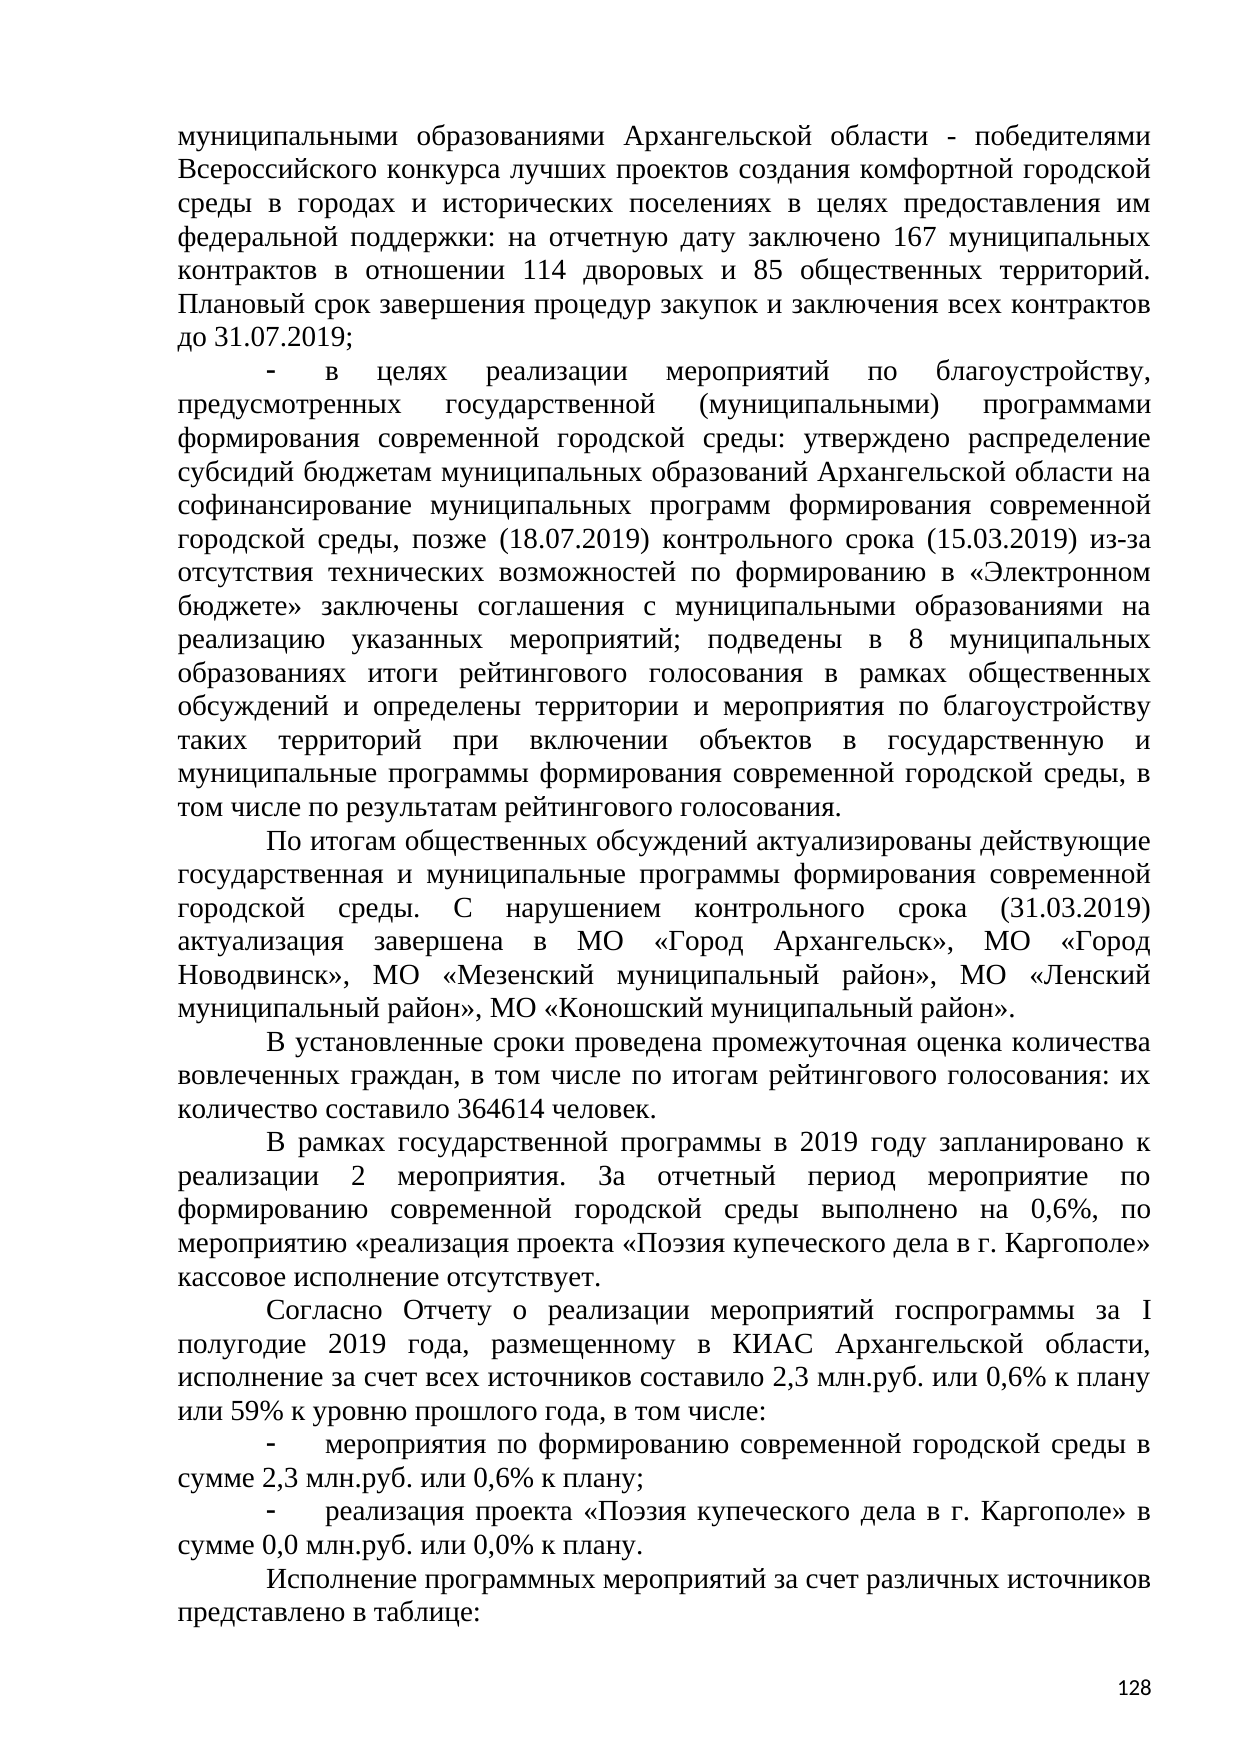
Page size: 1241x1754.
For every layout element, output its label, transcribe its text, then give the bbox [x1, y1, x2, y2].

list В установленные сроки проведена промежуточная оценка количества вовлеченных граждан, в том числе по итогам рейтингового голосования: их количество составило 364614 человек. [177, 1024, 1152, 1124]
list мероприятия по формированию современной городской среды в сумме 2,3 млн.руб. или 0,6% к плану; [177, 1426, 1152, 1493]
list реализация проекта «Поэзия купеческого дела в г. Каргополе» в сумме 0,0 млн.руб. или 0,0% к плану. [177, 1493, 1152, 1561]
list В рамках государственной программы в 2019 году запланировано к реализации 2 мероприятия. За отчетный период мероприятие по формированию современной городской среды выполнено на 0,6%, по мероприятию «реализация проекта «Поэзия купеческого дела в г. Каргополе» кассовое исполнение отсутствует. [177, 1124, 1152, 1292]
list По итогам общественных обсуждений актуализированы действующие государственная и муниципальные программы формирования современной городской среды. С нарушением контрольного срока (31.03.2019) актуализация завершена в МО «Город Архангельск», МО «Город Новодвинск», МО «Мезенский муниципальный район», МО «Ленский муниципальный район», МО «Коношский муниципальный район». [177, 823, 1152, 1024]
list Согласно Отчету о реализации мероприятий госпрограммы за I полугодие 2019 года, размещенному в КИАС Архангельской области, исполнение за счет всех источников составило 2,3 млн.руб. или 0,6% к плану или 59% к уровню прошлого года, в том числе: [177, 1292, 1152, 1426]
list в целях реализации мероприятий по благоустройству, предусмотренных государственной (муниципальными) программами формирования современной городской среды: утверждено распределение субсидий бюджетам муниципальных образований Архангельской области на софинансирование муниципальных программ формирования современной городской среды, позже (18.07.2019) контрольного срока (15.03.2019) из-за отсутствия технических возможностей по формированию в «Электронном бюджете» заключены соглашения с муниципальными образованиями на реализацию указанных мероприятий; подведены в 8 муниципальных образованиях итоги рейтингового голосования в рамках общественных обсуждений и определены территории и мероприятия по благоустройству таких территорий при включении объектов в государственную и муниципальные программы формирования современной городской среды, в том числе по результатам рейтингового голосования. [177, 353, 1152, 823]
list Исполнение программных мероприятий за счет различных источников представлено в таблице: [177, 1561, 1152, 1628]
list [177, 118, 1152, 353]
